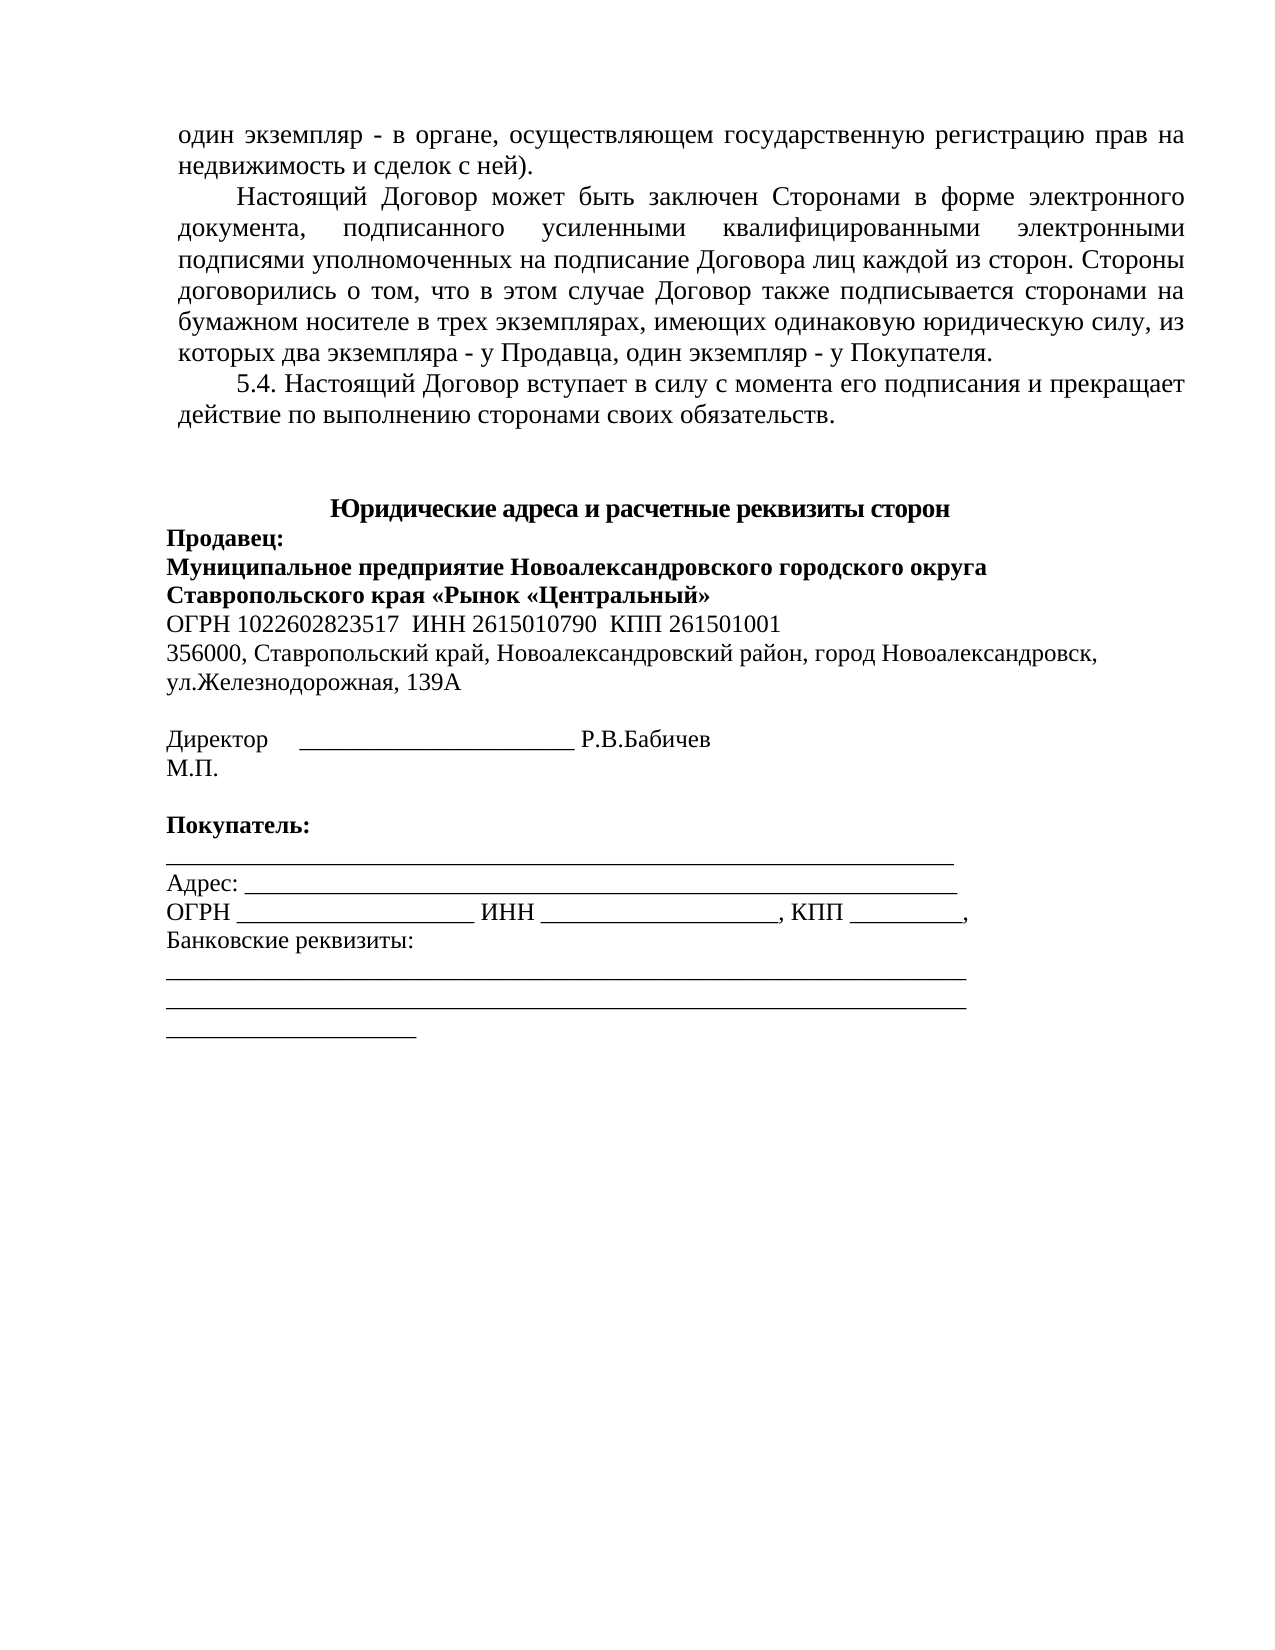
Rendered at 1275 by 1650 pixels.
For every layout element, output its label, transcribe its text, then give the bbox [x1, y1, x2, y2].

table_header Продавец: Муниципальное предприятие Новоалександровского городского округа Ставропольского края «Рынок «Центральный» ОГРН 1022602823517 ИНН 2615010790 КПП 261501001 356000, Ставропольский край, Новоалександровский район, город Новоалександровск, ул.Железнодорожная, 139А Директор ______________________ Р.В.Бабичев М.П. [155, 523, 1126, 811]
text Настоящий Договор может быть заключен Сторонами в форме электронного документа, подписанного усиленными квалифицированными электронными подписями уполномоченных на подписание Договора лиц каждой из сторон. Стороны договорились о том, что в этом случае Договор также подписывается сторонами на бумажном носителе в трех экземплярах, имеющих одинаковую юридическую силу, из которых два экземпляра - у Продавца, один экземпляр - у Покупателя. [178, 180, 1186, 367]
text 5.4. Настоящий Договор вступает в силу с момента его подписания и прекращает действие по выполнению сторонами своих обязательств. [178, 367, 1186, 429]
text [178, 118, 1186, 180]
table_cell Покупатель: _______________________________________________________________ Адрес: _________________________________________________________ ОГРН ___________________ ИНН ___________________, КПП _________, Банковские реквизиты: ________________________________________________________________ ________________________________________________________________ ____________________ [155, 811, 1126, 1041]
text Юридические адреса и расчетные реквизиты сторон [330, 492, 1186, 523]
